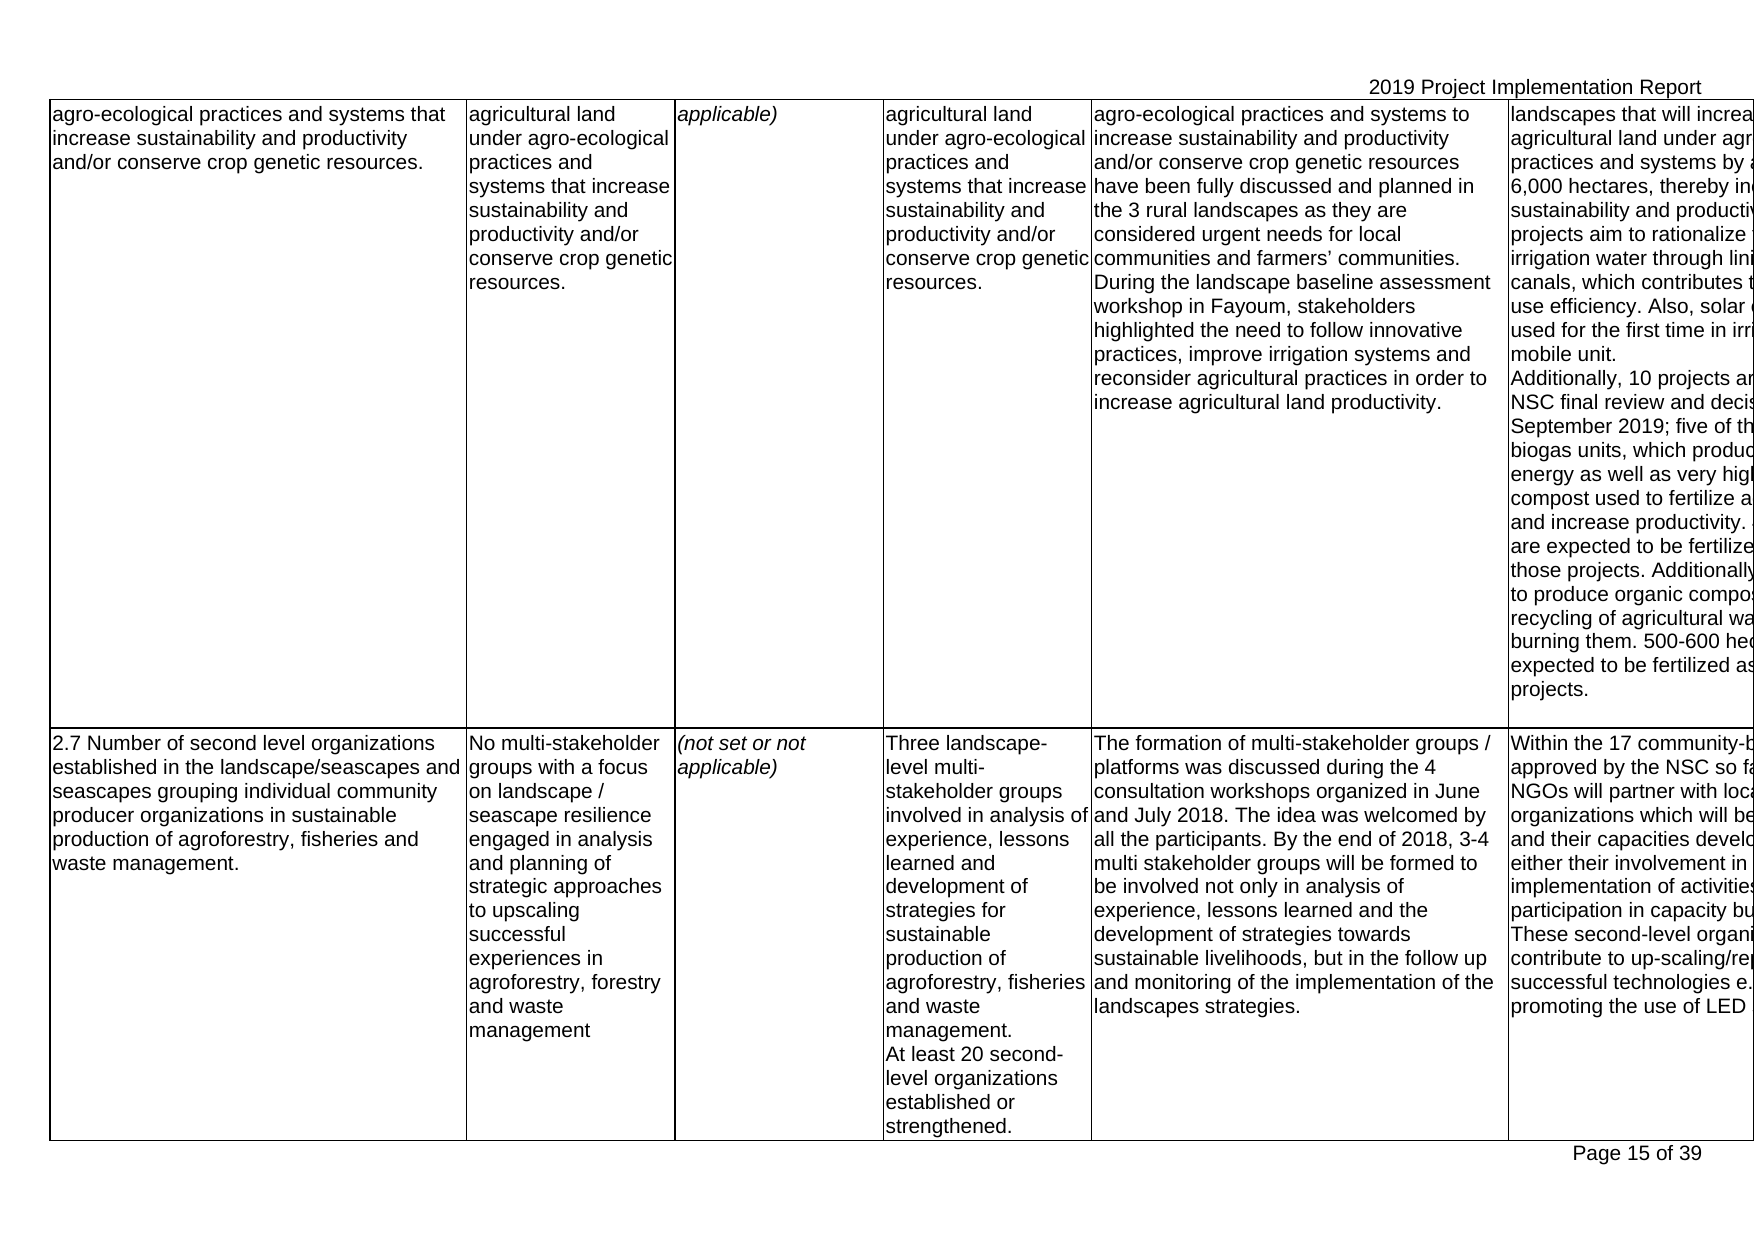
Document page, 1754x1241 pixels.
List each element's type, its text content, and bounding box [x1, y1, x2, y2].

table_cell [467, 729, 674, 1140]
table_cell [51, 100, 466, 727]
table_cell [467, 100, 674, 727]
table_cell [1092, 729, 1508, 1140]
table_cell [884, 100, 1091, 727]
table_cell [676, 729, 883, 1140]
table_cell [676, 100, 883, 727]
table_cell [51, 729, 466, 1140]
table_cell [884, 729, 1091, 1140]
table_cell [1092, 100, 1508, 727]
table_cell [1509, 729, 1753, 1140]
